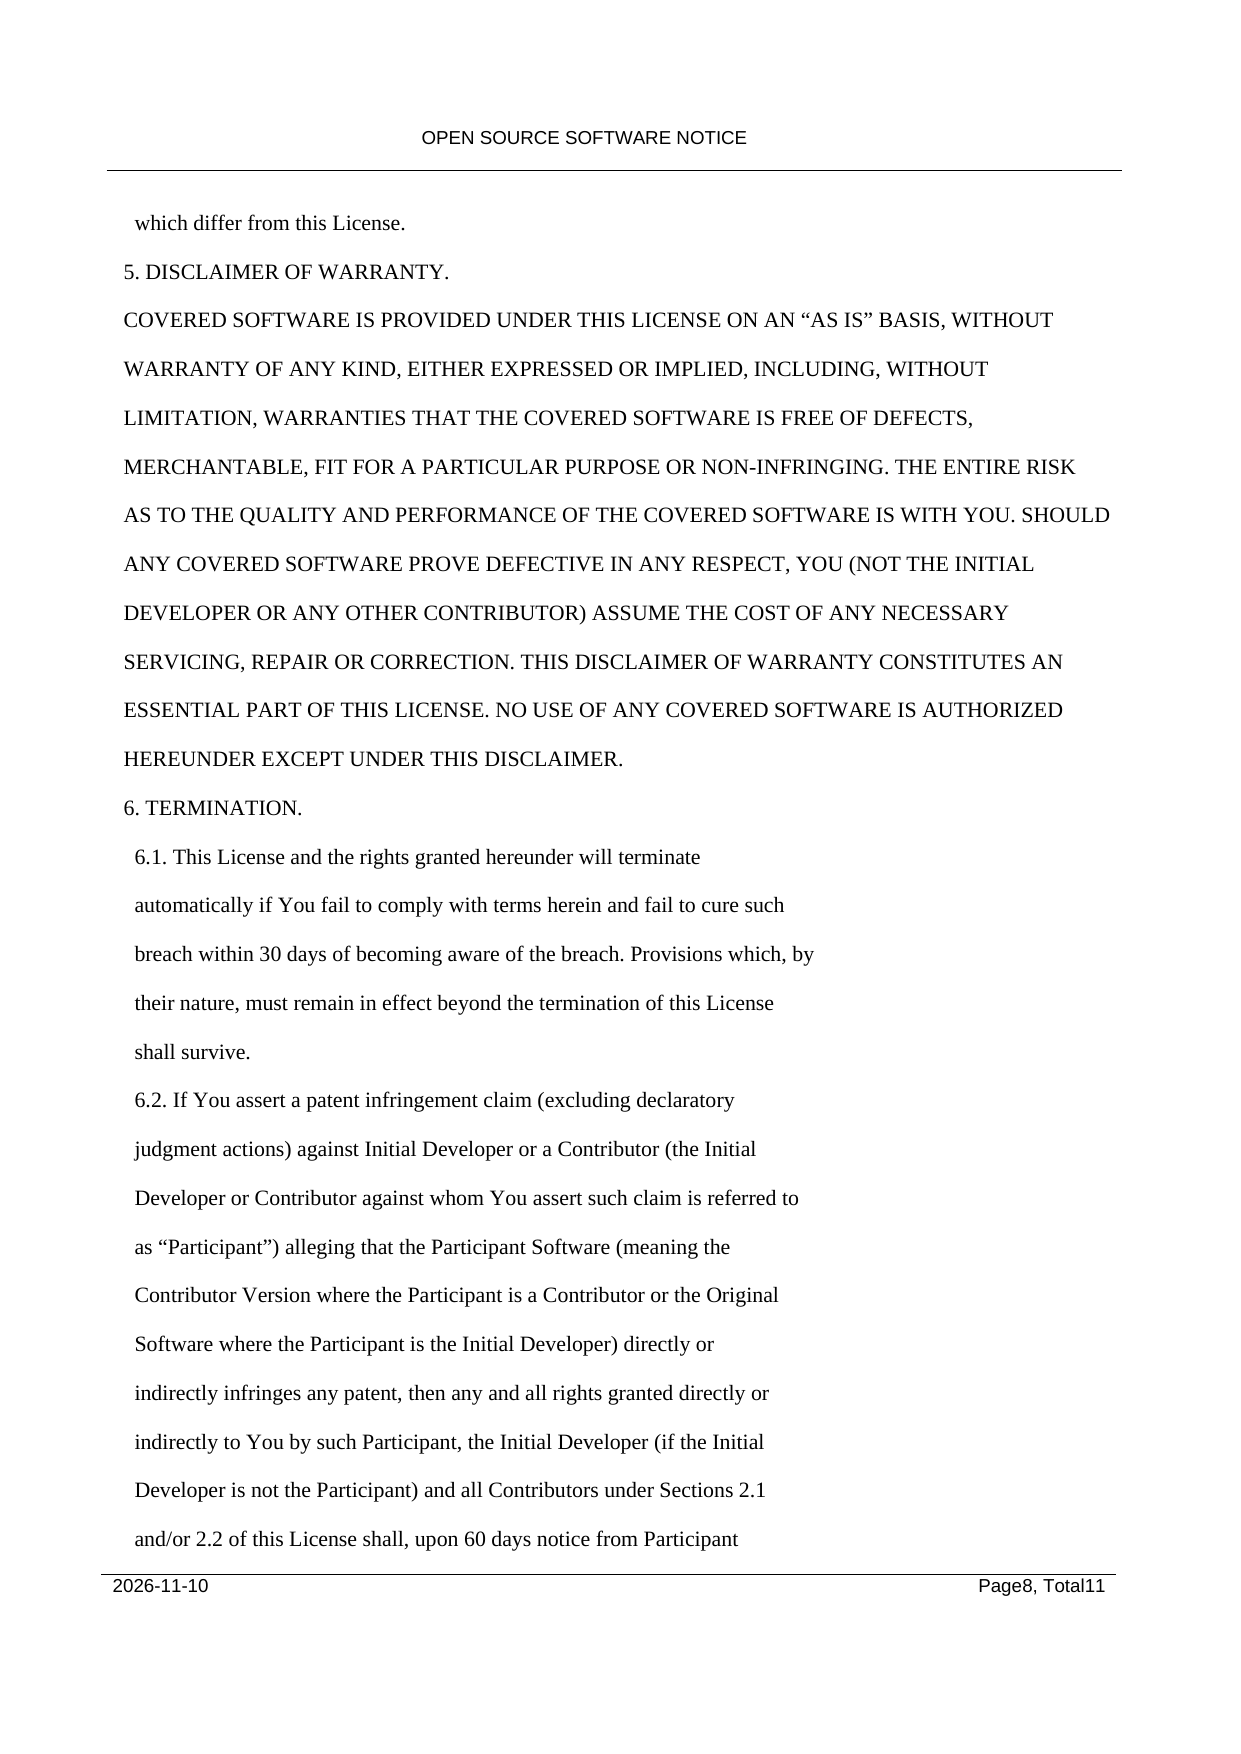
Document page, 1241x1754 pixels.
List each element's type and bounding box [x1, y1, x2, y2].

text [112, 206, 1128, 1555]
